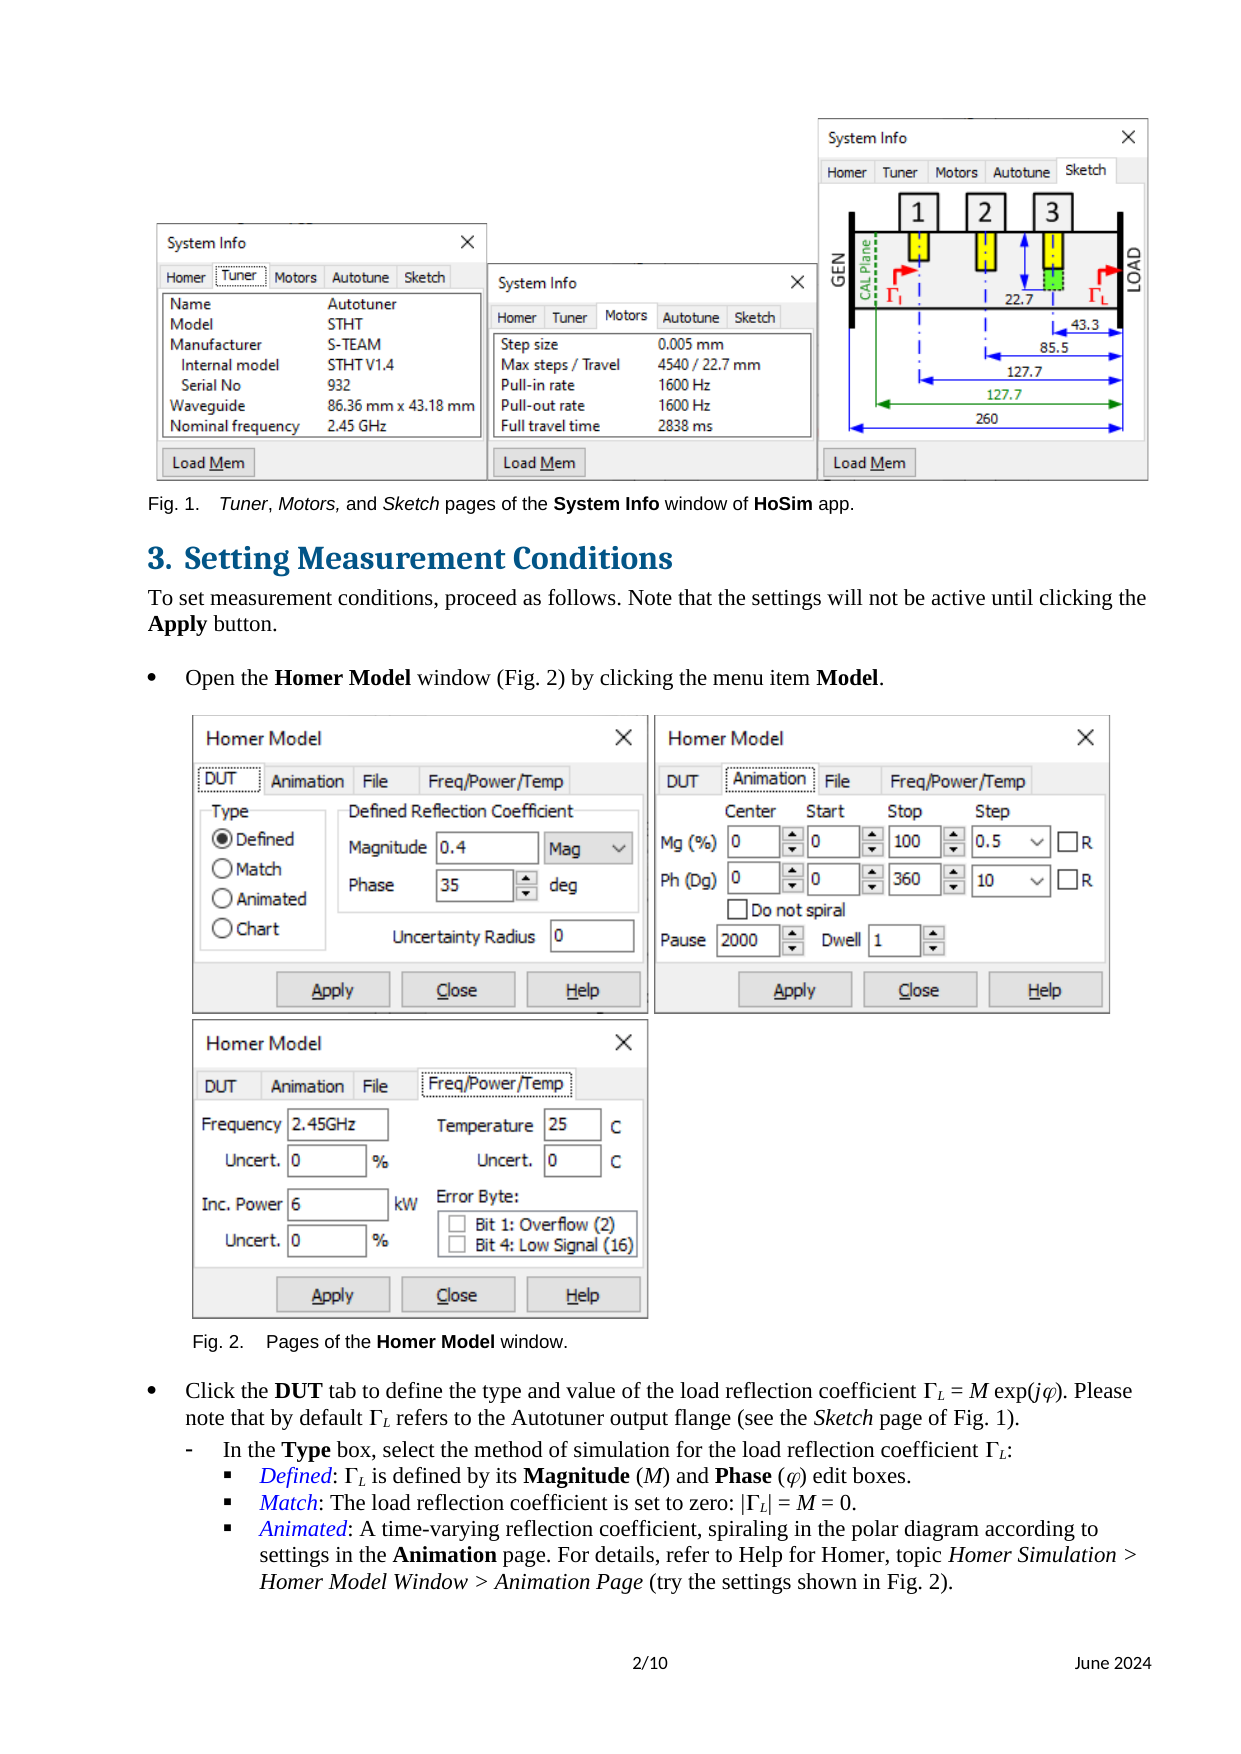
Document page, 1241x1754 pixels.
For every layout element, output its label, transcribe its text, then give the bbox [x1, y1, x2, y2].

text Defined: L is defined by its Magnitude (M) and Phase () edit boxes. [222, 1462, 1152, 1489]
text Animated: A time-varying reflection coefficient, spiraling in the polar diagram according to settings in the Animation page. For details, refer to Help for Homer, topic Homer Simulation > Homer Model Window > Animation Page (try the settings shown in Fig. 2). [222, 1515, 1152, 1594]
text Open the Homer Model window (Fig. 2) by clicking the menu item Model. [148, 664, 1152, 690]
subtitle Setting Measurement Conditions [148, 539, 1152, 578]
text Click the DUT tab to define the type and value of the load reflection coefficient L = M exp(j). Please note that by default L refers to the Autotuner output flange (see the Sketch page of Fig. 1). [148, 1377, 1152, 1430]
text To set measurement conditions, proceed as follows. Note that the settings will not be active until clicking the Apply button. [148, 584, 1152, 637]
picture [156, 118, 1149, 481]
picture [192, 715, 649, 1014]
picture [654, 715, 1111, 1014]
picture [192, 1019, 649, 1319]
text Fig. 1. Tuner, Motors, and Sketch pages of the System Info window of HoSim app. [148, 493, 1152, 514]
text Fig. 2. Pages of the Homer Model window. [192, 1331, 1152, 1352]
text In the Type box, select the method of simulation for the load reflection coefficient L: [185, 1436, 1152, 1462]
text Match: The load reflection coefficient is set to zero: |L| = M = 0. [222, 1489, 1152, 1515]
